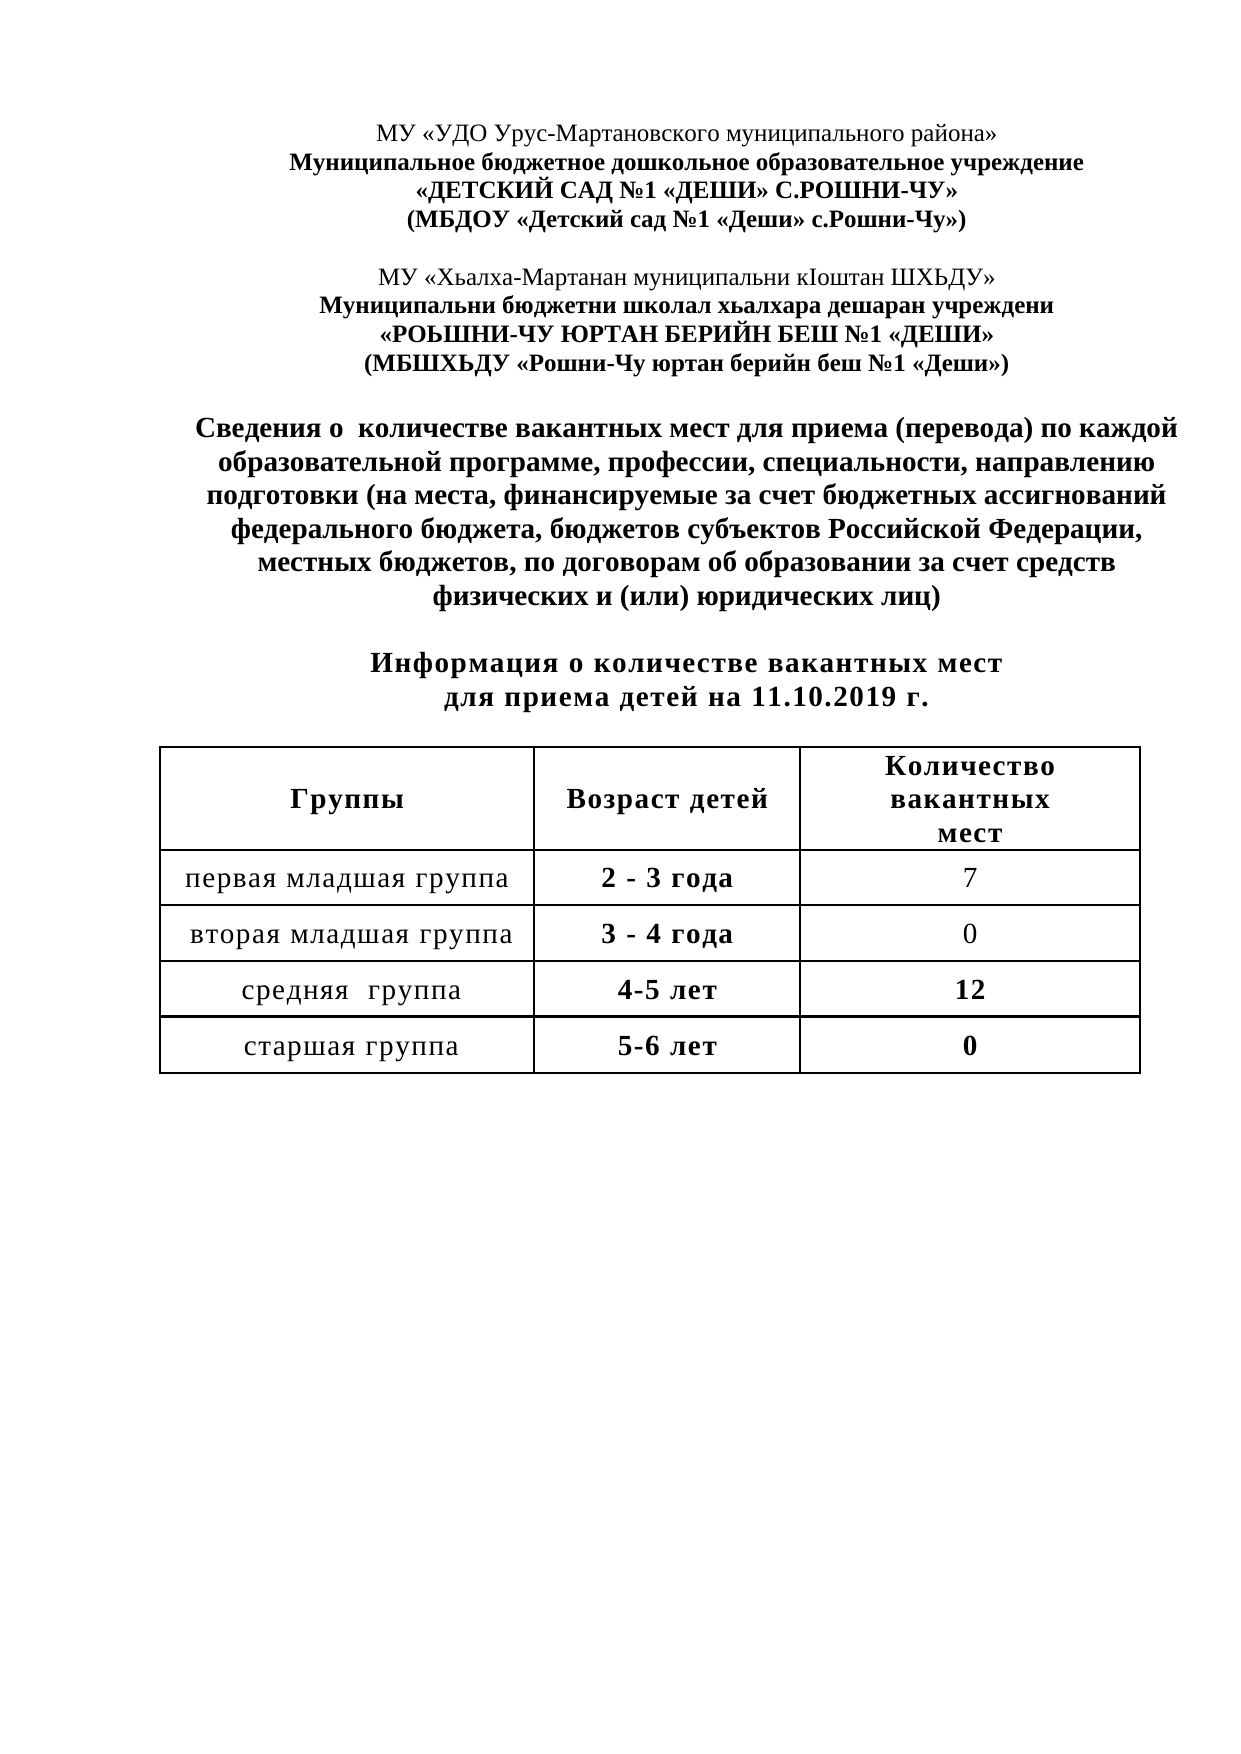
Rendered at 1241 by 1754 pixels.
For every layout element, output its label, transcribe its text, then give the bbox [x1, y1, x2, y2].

table_cell 0 [801, 1018, 1139, 1072]
text Муниципальное бюджетное дошкольное образовательное учреждение [192, 147, 1181, 176]
table_header Возраст детей [535, 748, 799, 848]
table_cell 3 - 4 года [535, 906, 799, 960]
text «РОЬШНИ-ЧУ ЮРТАН БЕРИЙН БЕШ №1 «ДЕШИ» [192, 319, 1181, 348]
list МУ «Хьалха-Мартанан муниципальни кIоштан ШХЬДУ» [192, 262, 1181, 291]
list «ДЕТСКИЙ САД №1 «ДЕШИ» С.РОШНИ-ЧУ» [192, 176, 1181, 204]
table_cell 5-6 лет [535, 1018, 799, 1072]
table_header Количество вакантных мест [801, 748, 1139, 848]
table_cell средняя группа [161, 962, 533, 1015]
text для приема детей на 11.10.2019 г. [192, 679, 1181, 712]
table_cell старшая группа [161, 1018, 533, 1072]
table_cell 0 [801, 906, 1139, 960]
text МУ «УДО Урус-Мартановского муниципального района» [192, 118, 1181, 147]
table_cell 7 [801, 851, 1139, 904]
table_cell 4-5 лет [535, 962, 799, 1015]
list (МБДОУ «Детский сад №1 «Деши» с.Рошни-Чу») [192, 204, 1181, 233]
text Муниципальни бюджетни школал хьалхара дешаран учреждени [192, 291, 1181, 319]
table_header Группы [161, 748, 533, 848]
text Сведения о количестве вакантных мест для приема (перевода) по каждой образовательной программе, профессии, специальности, направлению подготовки (на места, финансируемые за счет бюджетных ассигнований федерального бюджета, бюджетов субъектов Российской Федерации, местных бюджетов, по договорам об образовании за счет средств физических и (или) юридических лиц) [192, 410, 1181, 612]
table_cell 2 - 3 года [535, 851, 799, 904]
table_cell вторая младшая группа [161, 906, 533, 960]
table_cell 12 [801, 962, 1139, 1015]
list (МБШХЬДУ «Рошни-Чу юртан берийн беш №1 «Деши») [192, 348, 1181, 377]
text Информация о количестве вакантных мест [192, 645, 1181, 679]
table_cell первая младшая группа [161, 851, 533, 904]
